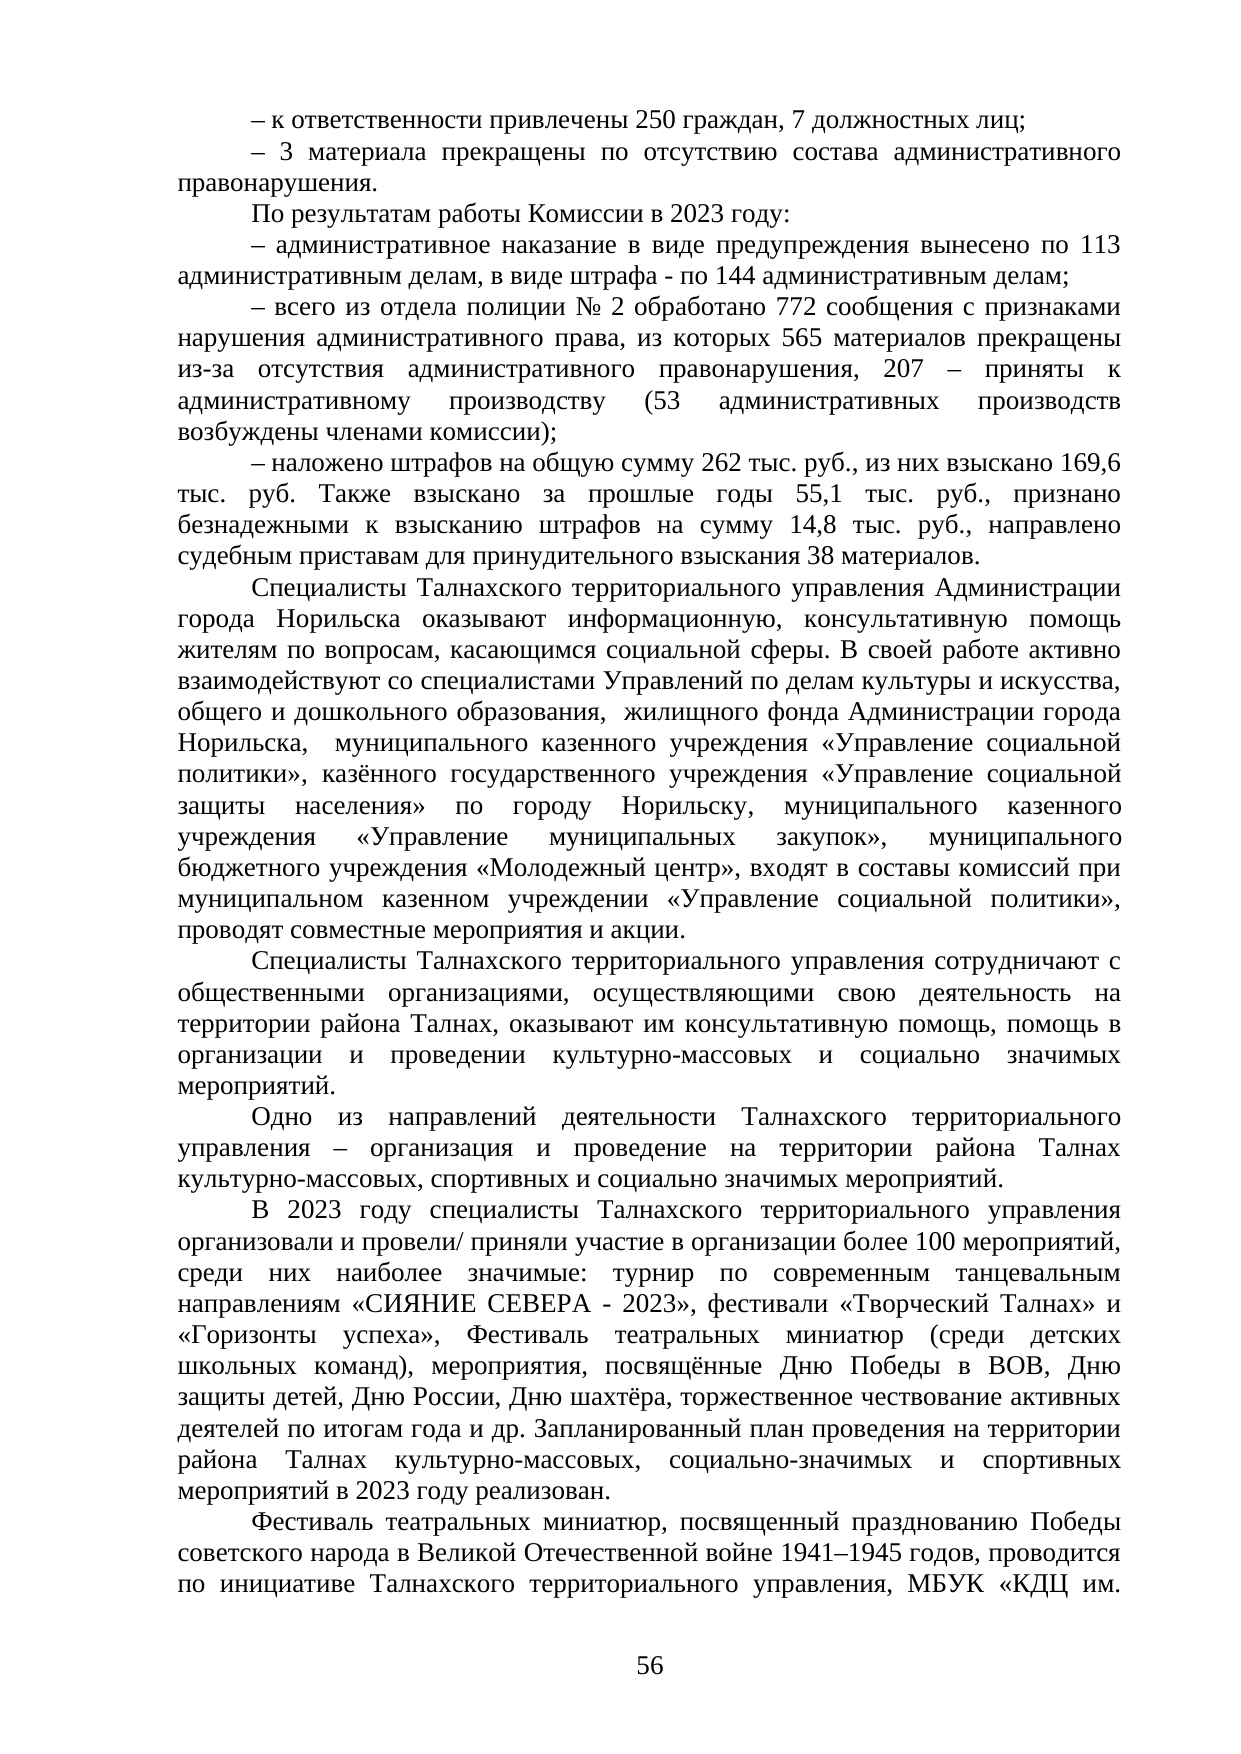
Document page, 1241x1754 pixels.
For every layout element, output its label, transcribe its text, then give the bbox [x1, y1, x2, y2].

text – всего из отдела полиции № 2 обработано 772 сообщения с признаками нарушения административного права, из которых 565 материалов прекращены из-за отсутствия административного правонарушения, 207 – приняты к административному производству (53 административных производств возбуждены членами комиссии); [177, 290, 1122, 446]
text Одно из направлений деятельности Талнахского территориального управления – организация и проведение на территории района Талнах культурно-массовых, спортивных и социально значимых мероприятий. [177, 1100, 1122, 1194]
text В 2023 году специалисты Талнахского территориального управления организовали и провели/ приняли участие в организации более 100 мероприятий, среди них наиболее значимые: турнир по современным танцевальным направлениям «СИЯНИЕ СЕВЕРА - 2023», фестивали «Творческий Талнах» и «Горизонты успеха», Фестиваль театральных миниатюр (среди детских школьных команд), мероприятия, посвящённые Дню Победы в ВОВ, Дню защиты детей, Дню России, Дню шахтёра, торжественное чествование активных деятелей по итогам года и др. Запланированный план проведения на территории района Талнах культурно-массовых, социально-значимых и спортивных мероприятий в 2023 году реализован. [177, 1194, 1122, 1505]
text Специалисты Талнахского территориального управления Администрации города Норильска оказывают информационную, консультативную помощь жителям по вопросам, касающимся социальной сферы. В своей работе активно взаимодействуют со специалистами Управлений по делам культуры и искусства, общего и дошкольного образования, жилищного фонда Администрации города Норильска, муниципального казенного учреждения «Управление социальной политики», казённого государственного учреждения «Управление социальной защиты населения» по городу Норильску, муниципального казенного учреждения «Управление муниципальных закупок», муниципального бюджетного учреждения «Молодежный центр», входят в составы комиссий при муниципальном казенном учреждении «Управление социальной политики», проводят совместные мероприятия и акции. [177, 571, 1122, 944]
text – к ответственности привлечены 250 граждан, 7 должностных лиц; [177, 103, 1122, 134]
text – наложено штрафов на общую сумму 262 тыс. руб., из них взыскано 169,6 тыс. руб. Также взыскано за прошлые годы 55,1 тыс. руб., признано безнадежными к взысканию штрафов на сумму 14,8 тыс. руб., направлено судебным приставам для принудительного взыскания 38 материалов. [177, 446, 1122, 571]
text – 3 материала прекращены по отсутствию состава административного правонарушения. [177, 134, 1122, 197]
text Специалисты Талнахского территориального управления сотрудничают с общественными организациями, осуществляющими свою деятельность на территории района Талнах, оказывают им консультативную помощь, помощь в организации и проведении культурно-массовых и социально значимых мероприятий. [177, 944, 1122, 1100]
text По результатам работы Комиссии в 2023 году: [177, 197, 1122, 228]
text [177, 1505, 1122, 1598]
text – административное наказание в виде предупреждения вынесено по 113 административным делам, в виде штрафа - по 144 административным делам; [177, 228, 1122, 290]
